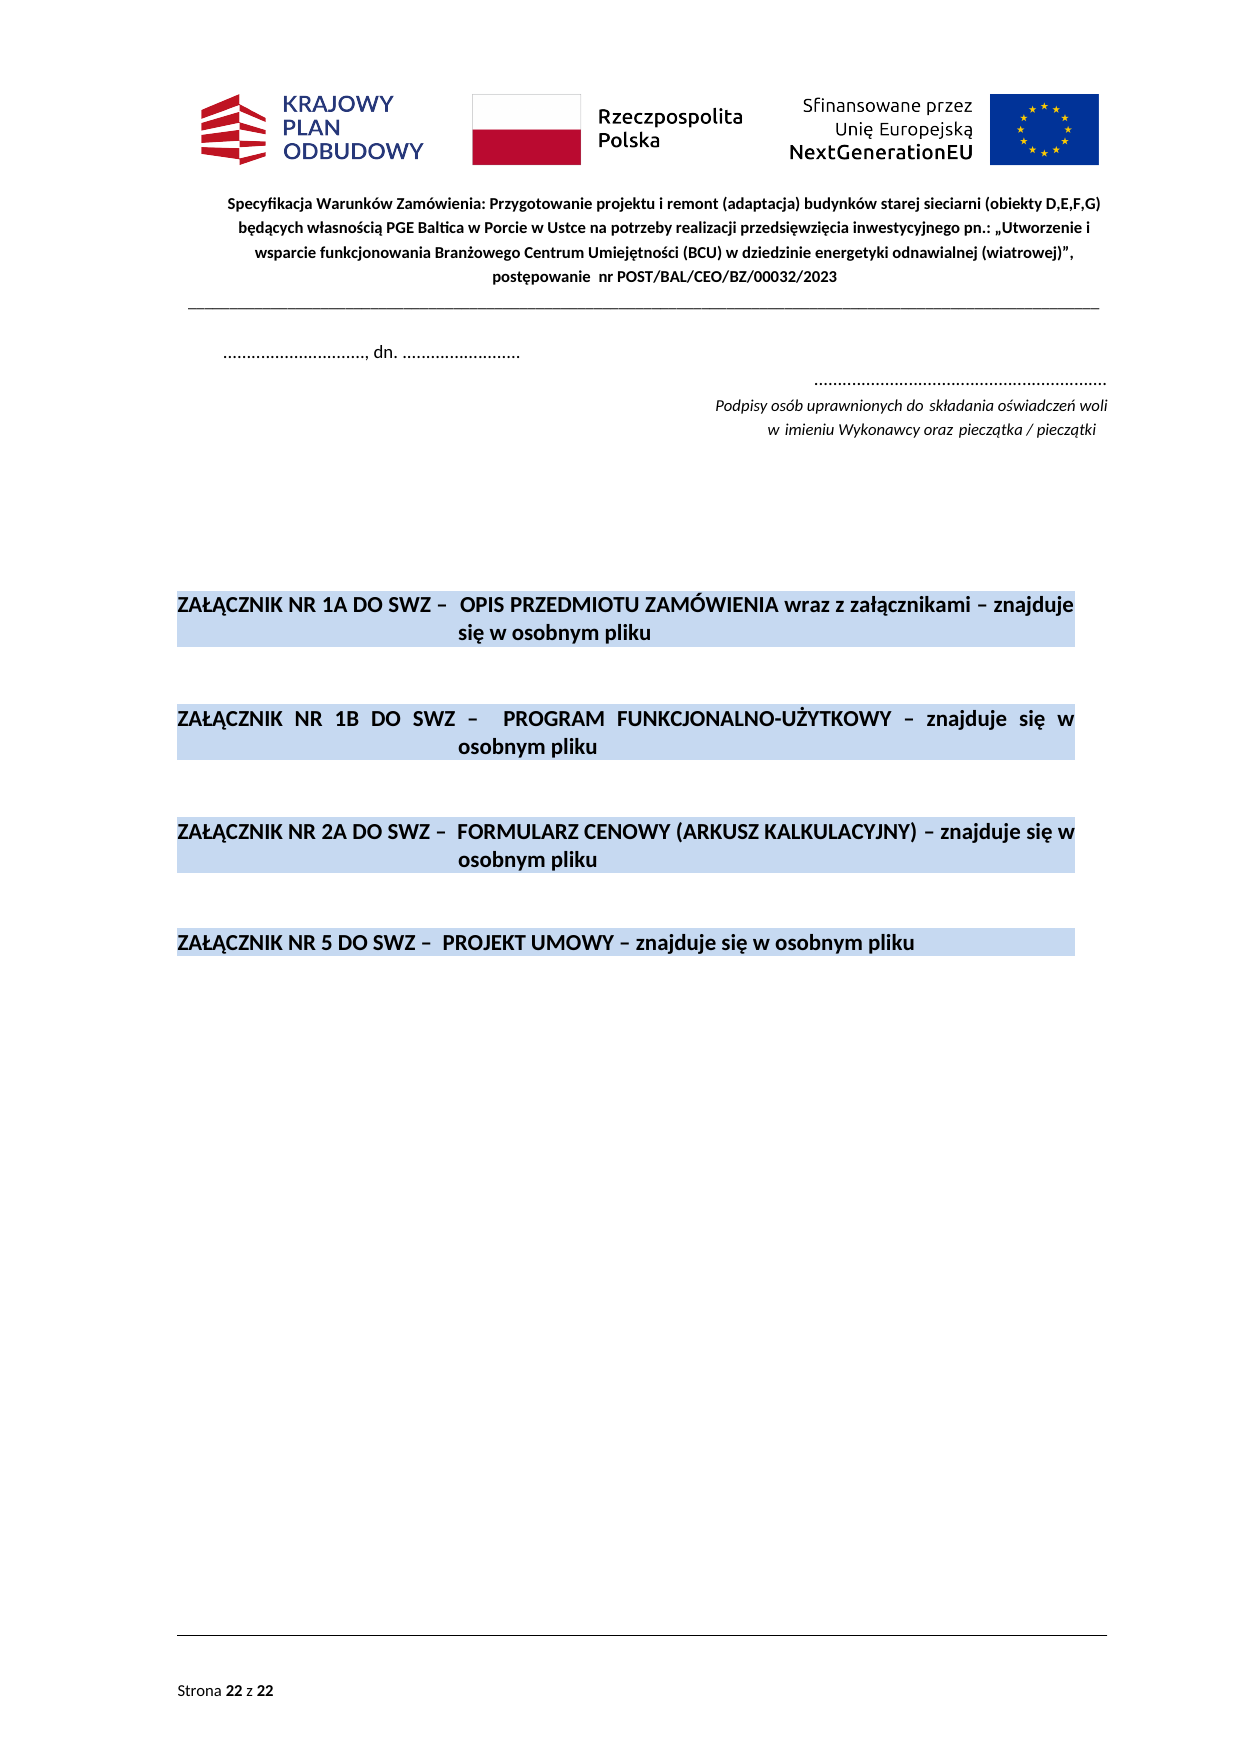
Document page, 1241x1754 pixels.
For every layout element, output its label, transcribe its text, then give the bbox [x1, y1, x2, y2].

text w imieniu Wykonawcy oraz pieczątka / pieczątki [693, 419, 1107, 440]
text ZAŁĄCZNIK NR 1A DO SWZ – OPIS PRZEDMIOTU ZAMÓWIENIA wraz z załącznikami – znajduje się w osobnym pliku [177, 591, 1075, 647]
text .............................., dn. ......................... .............................................................. [177, 340, 1107, 391]
text ZAŁĄCZNIK NR 2A DO SWZ – FORMULARZ CENOWY (ARKUSZ KALKULACYJNY) – znajduje się w osobnym pliku [177, 817, 1075, 873]
text ZAŁĄCZNIK NR 1B DO SWZ – PROGRAM FUNKCJONALNO-UŻYTKOWY – znajduje się w osobnym pliku [177, 704, 1075, 760]
list Podpisy osób uprawnionych do składania oświadczeń woli [252, 395, 1107, 415]
text ZAŁĄCZNIK NR 5 DO SWZ – PROJEKT UMOWY – znajduje się w osobnym pliku [177, 928, 1075, 956]
picture [177, 70, 1123, 189]
